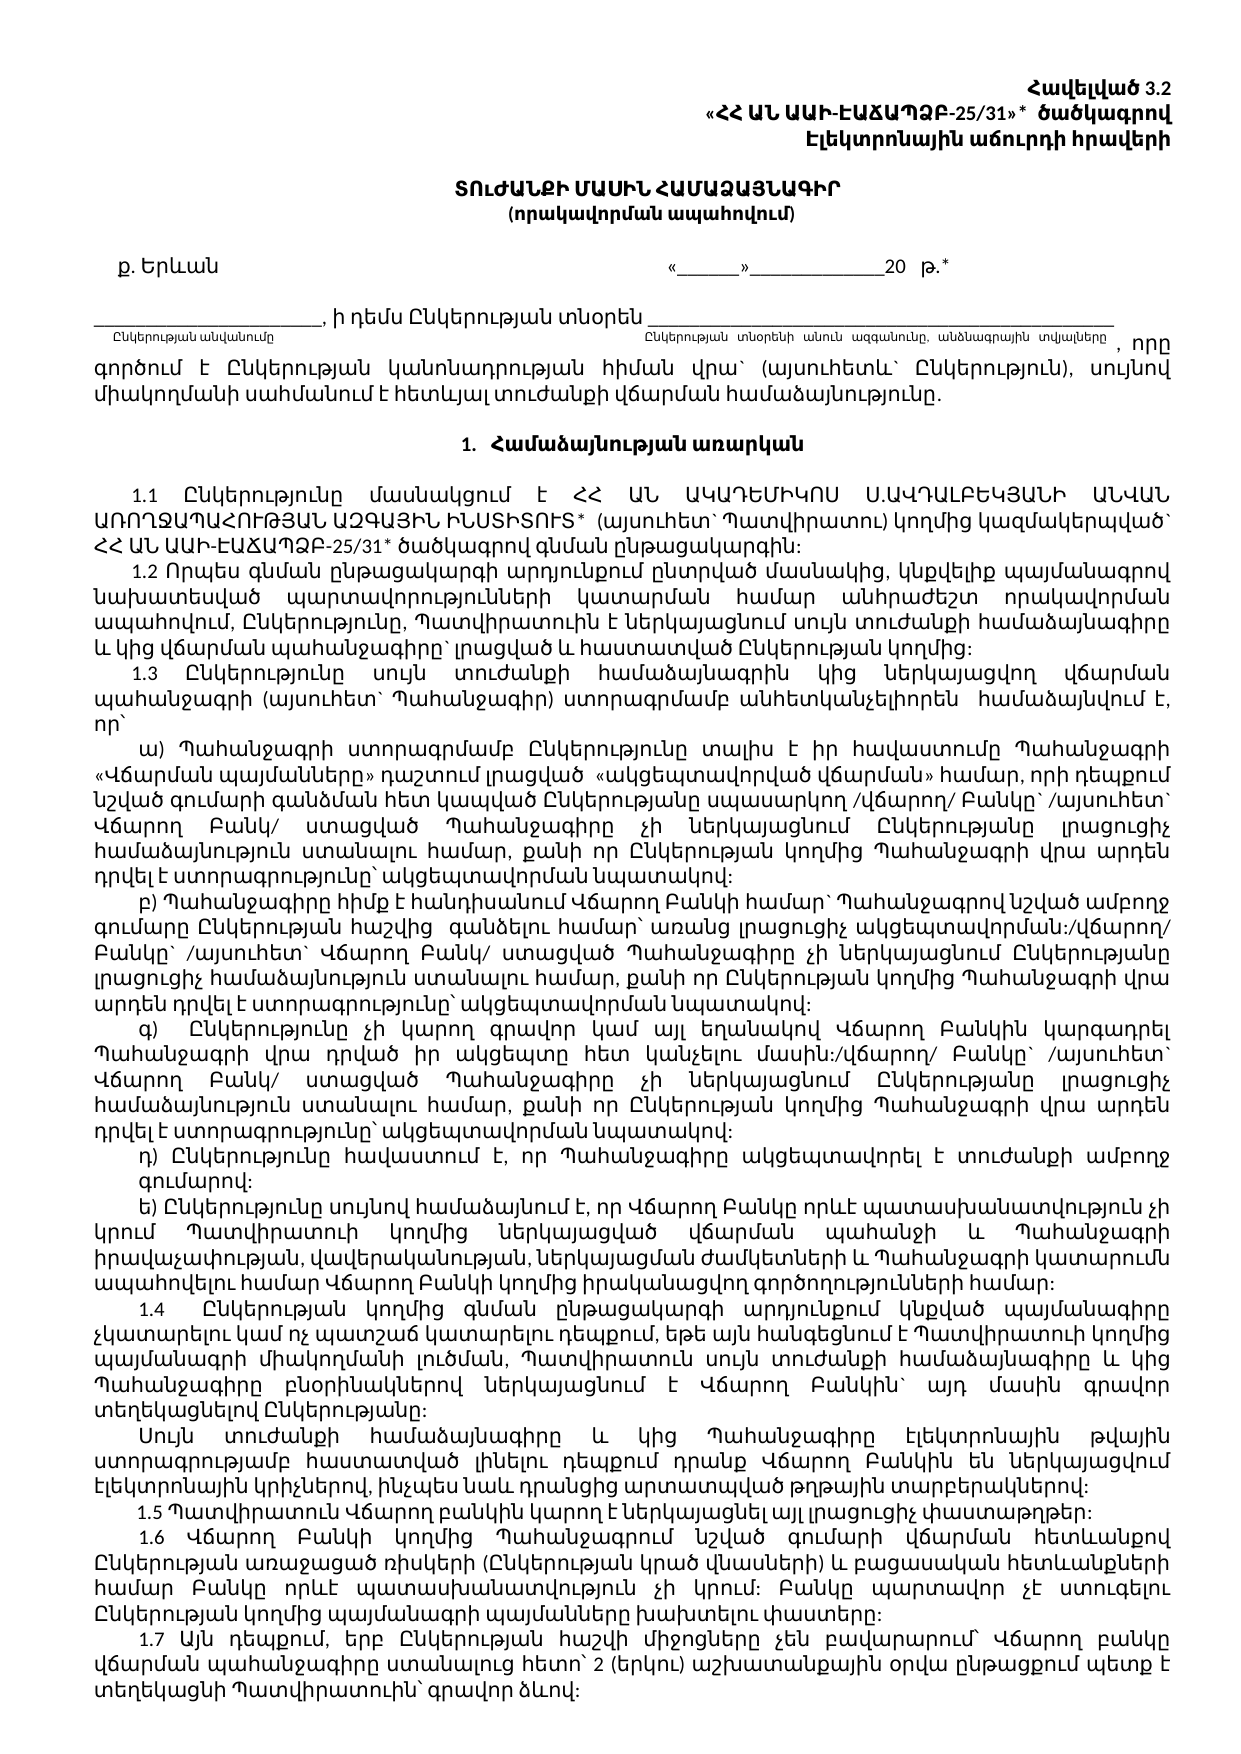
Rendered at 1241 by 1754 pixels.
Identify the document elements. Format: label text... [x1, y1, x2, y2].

text ______________________, ի դեմս Ընկերության տնօրեն _____________________________________________ [94, 304, 1171, 330]
text 1. Համաձայնության առարկան [94, 432, 1171, 457]
text 1.3 Ընկերությունը սույն տուժանքի համաձայնագրին կից ներկայացվող վճարման պահանջագրի (այսուհետ` Պահանջագիր) ստորագրմամբ անհետկանչելիորեն համաձայնվում է, որ՝ [94, 660, 1171, 737]
text (որակավորման ապահովում) [94, 202, 1171, 225]
text Սույն տուժանքի համաձայնագիրը և կից Պահանջագիրը էլեկտրոնային թվային ստորագրությամբ հաստատված լինելու դեպքում դրանք Վճարող Բանկին են ներկայացվում էլեկտրոնային կրիչներով, ինչպես նաև դրանցից արտատպված թղթային տարբերակներով: [94, 1423, 1171, 1499]
text 1.2 Որպես գնման ընթացակարգի արդյունքում ընտրված մասնակից, կնքվելիք պայմանագրով նախատեսված պարտավորությունների կատարման համար անհրաժեշտ որակավորման ապահովում, Ընկերությունը, Պատվիրատուին է ներկայացնում սույն տուժանքի համաձայնագիրը և կից վճարման պահանջագիրը` լրացված և հաստատված Ընկերության կողմից: [94, 559, 1171, 660]
text 1.4 Ընկերության կողմից գնման ընթացակարգի արդյունքում կնքված պայմանագիրը չկատարելու կամ ոչ պատշաճ կատարելու դեպքում, եթե այն հանգեցնում է Պատվիրատուի կողմից պայմանագրի միակողմանի լուծման, Պատվիրատուն սույն տուժանքի համաձայնագիրը և կից Պահանջագիրը բնօրինակներով ներկայացնում է Վճարող Բանկին` այդ մասին գրավոր տեղեկացնելով Ընկերությանը: [94, 1296, 1171, 1423]
text Ընկերության անվանումը Ընկերության տնօրենի անուն ազգանունը, անձնագրային տվյալները , որը գործում է Ընկերության կանոնադրության հիման վրա` (այսուհետև` Ընկերություն), սույնով միակողմանի սահմանում է հետևյալ տուժանքի վճարման համաձայնությունը. [94, 330, 1171, 406]
text 1.5 Պատվիրատուն Վճարող բանկին կարող է ներկայացնել այլ լրացուցիչ փաստաթղթեր: [94, 1499, 1171, 1524]
text 1.7 Այն դեպքում, երբ Ընկերության հաշվի միջոցները չեն բավարարում՝ Վճարող բանկը վճարման պահանջագիրը ստանալուց հետո՝ 2 (երկու) աշխատանքային օրվա ընթացքում պետք է տեղեկացնի Պատվիրատուին՝ գրավոր ձևով: [94, 1626, 1171, 1702]
text ՏՈւԺԱՆՔԻ ՄԱՍԻՆ ՀԱՄԱՁԱՅՆԱԳԻՐ [94, 177, 1171, 202]
text 1.1 Ընկերությունը մասնակցում է ՀՀ ԱՆ ԱԿԱԴԵՄԻԿՈՍ Ս.ԱՎԴԱԼԲԵԿՅԱՆԻ ԱՆՎԱՆ ԱՌՈՂՋԱՊԱՀՈՒԹՅԱՆ ԱԶԳԱՅԻՆ ԻՆՍՏԻՏՈՒՏ* (այսուհետ` Պատվիրատու) կողմից կազմակերպված` ՀՀ ԱՆ ԱԱԻ-ԷԱՃԱՊՁԲ-25/31* ծածկագրով գնման ընթացակարգին: [94, 482, 1171, 559]
text ե) Ընկերությունը սույնով համաձայնում է, որ Վճարող Բանկը որևէ պատասխանատվություն չի կրում Պատվիրատուի կողմից ներկայացված վճարման պահանջի և Պահանջագրի իրավաչափության, վավերականության, ներկայացման ժամկետների և Պահանջագրի կատարումն ապահովելու համար Վճարող Բանկի կողմից իրականացվող գործողությունների համար: [94, 1194, 1171, 1296]
text Հավելված 3.2 [94, 75, 1171, 100]
text դ) Ընկերությունը հավաստում է, որ Պահանջագիրը ակցեպտավորել է տուժանքի ամբողջ գումարով: [138, 1143, 1171, 1194]
text գ) Ընկերությունը չի կարող գրավոր կամ այլ եղանակով Վճարող Բանկին կարգադրել Պահանջագրի վրա դրված իր ակցեպտը հետ կանչելու մասին:/վճարող/ Բանկը` /այսուհետ` Վճարող Բանկ/ ստացված Պահանջագիրը չի ներկայացնում Ընկերությանը լրացուցիչ համաձայնություն ստանալու համար, քանի որ Ընկերության կողմից Պահանջագրի վրա արդեն դրվել է ստորագրությունը՝ ակցեպտավորման նպատակով: [94, 1016, 1171, 1143]
text բ) Պահանջագիրը հիմք է հանդիսանում Վճարող Բանկի համար` Պահանջագրով նշված ամբողջ գումարը Ընկերության հաշվից գանձելու համար՝ առանց լրացուցիչ ակցեպտավորման:/վճարող/ Բանկը` /այսուհետ` Վճարող Բանկ/ ստացված Պահանջագիրը չի ներկայացնում Ընկերությանը լրացուցիչ համաձայնություն ստանալու համար, քանի որ Ընկերության կողմից Պահանջագրի վրա արդեն դրվել է ստորագրությունը՝ ակցեպտավորման նպատակով: [94, 889, 1171, 1016]
text Էլեկտրոնային աճուրդի հրավերի [94, 126, 1171, 151]
text ք. Երևան «______»_____________20 թ.* [94, 254, 1171, 279]
text 1.6 Վճարող Բանկի կողմից Պահանջագրում նշված գումարի վճարման հետևանքով Ընկերության առաջացած ռիսկերի (Ընկերության կրած վնասների) և բացասական հետևանքների համար Բանկը որևէ պատասխանատվություն չի կրում: Բանկը պարտավոր չէ ստուգելու Ընկերության կողմից պայմանագրի պայմանները խախտելու փաստերը: [94, 1524, 1171, 1626]
text ա) Պահանջագրի ստորագրմամբ Ընկերությունը տալիս է իր հավաստումը Պահանջագրի «Վճարման պայմանները» դաշտում լրացված «ակցեպտավորված վճարման» համար, որի դեպքում նշված գումարի գանձման հետ կապված Ընկերությանը սպասարկող /վճարող/ Բանկը` /այսուհետ` Վճարող Բանկ/ ստացված Պահանջագիրը չի ներկայացնում Ընկերությանը լրացուցիչ համաձայնություն ստանալու համար, քանի որ Ընկերության կողմից Պահանջագրի վրա արդեն դրվել է ստորագրությունը՝ ակցեպտավորման նպատակով: [94, 737, 1171, 889]
text «ՀՀ ԱՆ ԱԱԻ-ԷԱՃԱՊՁԲ-25/31»* ծածկագրով [94, 100, 1171, 126]
